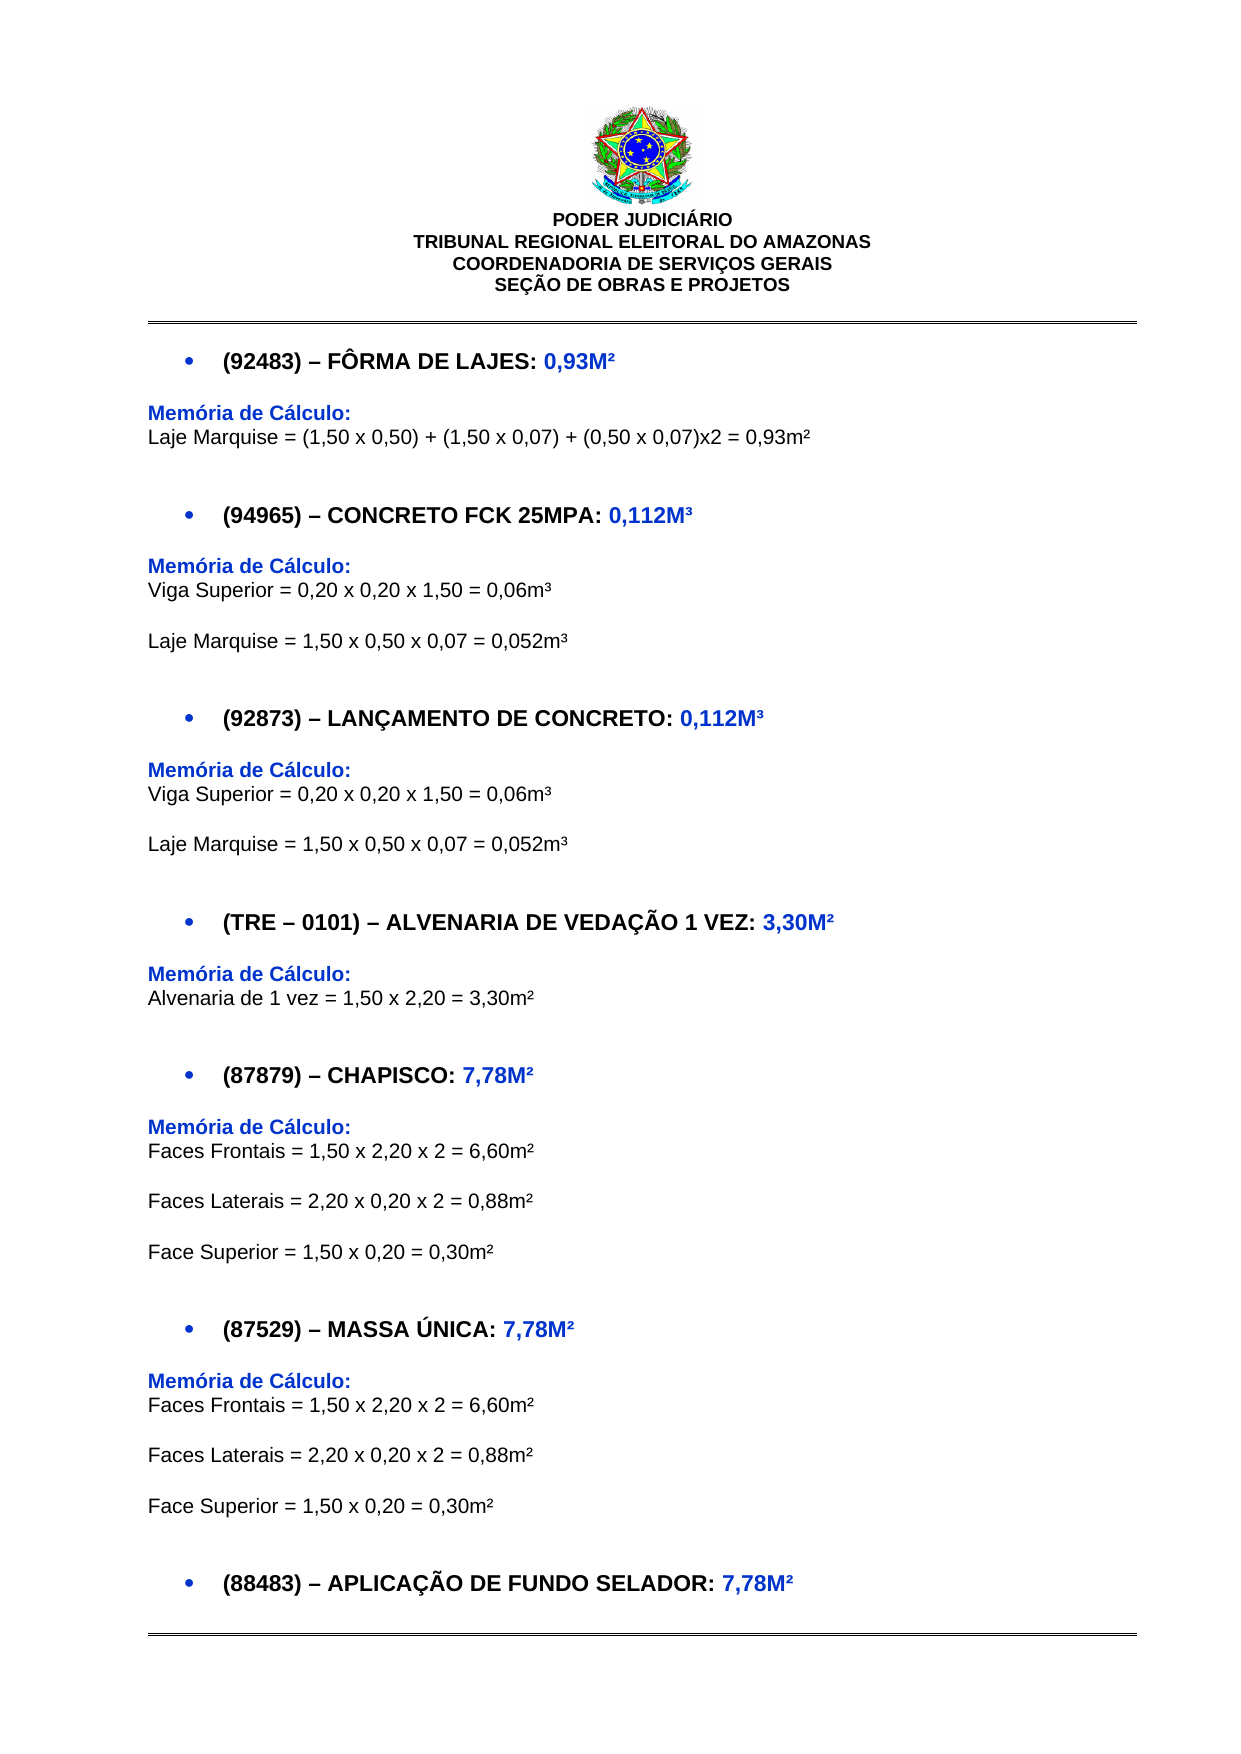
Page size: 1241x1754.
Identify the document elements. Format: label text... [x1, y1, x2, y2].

text Laje Marquise = 1,50 x 0,50 x 0,07 = 0,052m³ [148, 832, 1137, 856]
text Memória de Cálculo: [148, 401, 1137, 425]
list (87879) – CHAPISCO: 7,78M² [185, 1062, 1137, 1089]
text Faces Frontais = 1,50 x 2,20 x 2 = 6,60m² [148, 1139, 1137, 1163]
list (92483) – FÔRMA DE LAJES: 0,93M² [185, 348, 1137, 375]
text Alvenaria de 1 vez = 1,50 x 2,20 = 3,30m² [148, 986, 1137, 1009]
list (88483) – APLICAÇÃO DE FUNDO SELADOR: 7,78M² [185, 1570, 1137, 1597]
text Memória de Cálculo: [148, 962, 1137, 986]
text Face Superior = 1,50 x 0,20 = 0,30m² [148, 1493, 1137, 1517]
list (87529) – MASSA ÚNICA: 7,78M² [185, 1316, 1137, 1343]
text Viga Superior = 0,20 x 0,20 x 1,50 = 0,06m³ [148, 782, 1137, 806]
list (94965) – CONCRETO FCK 25MPA: 0,112M³ [185, 502, 1137, 528]
text Laje Marquise = 1,50 x 0,50 x 0,07 = 0,052m³ [148, 629, 1137, 653]
text Memória de Cálculo: [148, 1369, 1137, 1393]
list (TRE – 0101) – ALVENARIA DE VEDAÇÃO 1 VEZ: 3,30M² [185, 909, 1137, 935]
text Faces Laterais = 2,20 x 0,20 x 2 = 0,88m² [148, 1189, 1137, 1213]
text Face Superior = 1,50 x 0,20 = 0,30m² [148, 1239, 1137, 1263]
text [148, 1393, 1137, 1417]
text Memória de Cálculo: [148, 1115, 1137, 1139]
text Laje Marquise = (1,50 x 0,50) + (1,50 x 0,07) + (0,50 x 0,07)x2 = 0,93m² [148, 425, 1137, 449]
text Memória de Cálculo: [148, 554, 1137, 578]
text Viga Superior = 0,20 x 0,20 x 1,50 = 0,06m³ [148, 578, 1137, 602]
text Memória de Cálculo: [148, 758, 1137, 782]
list (92873) – LANÇAMENTO DE CONCRETO: 0,112M³ [185, 705, 1137, 732]
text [148, 1443, 1137, 1467]
